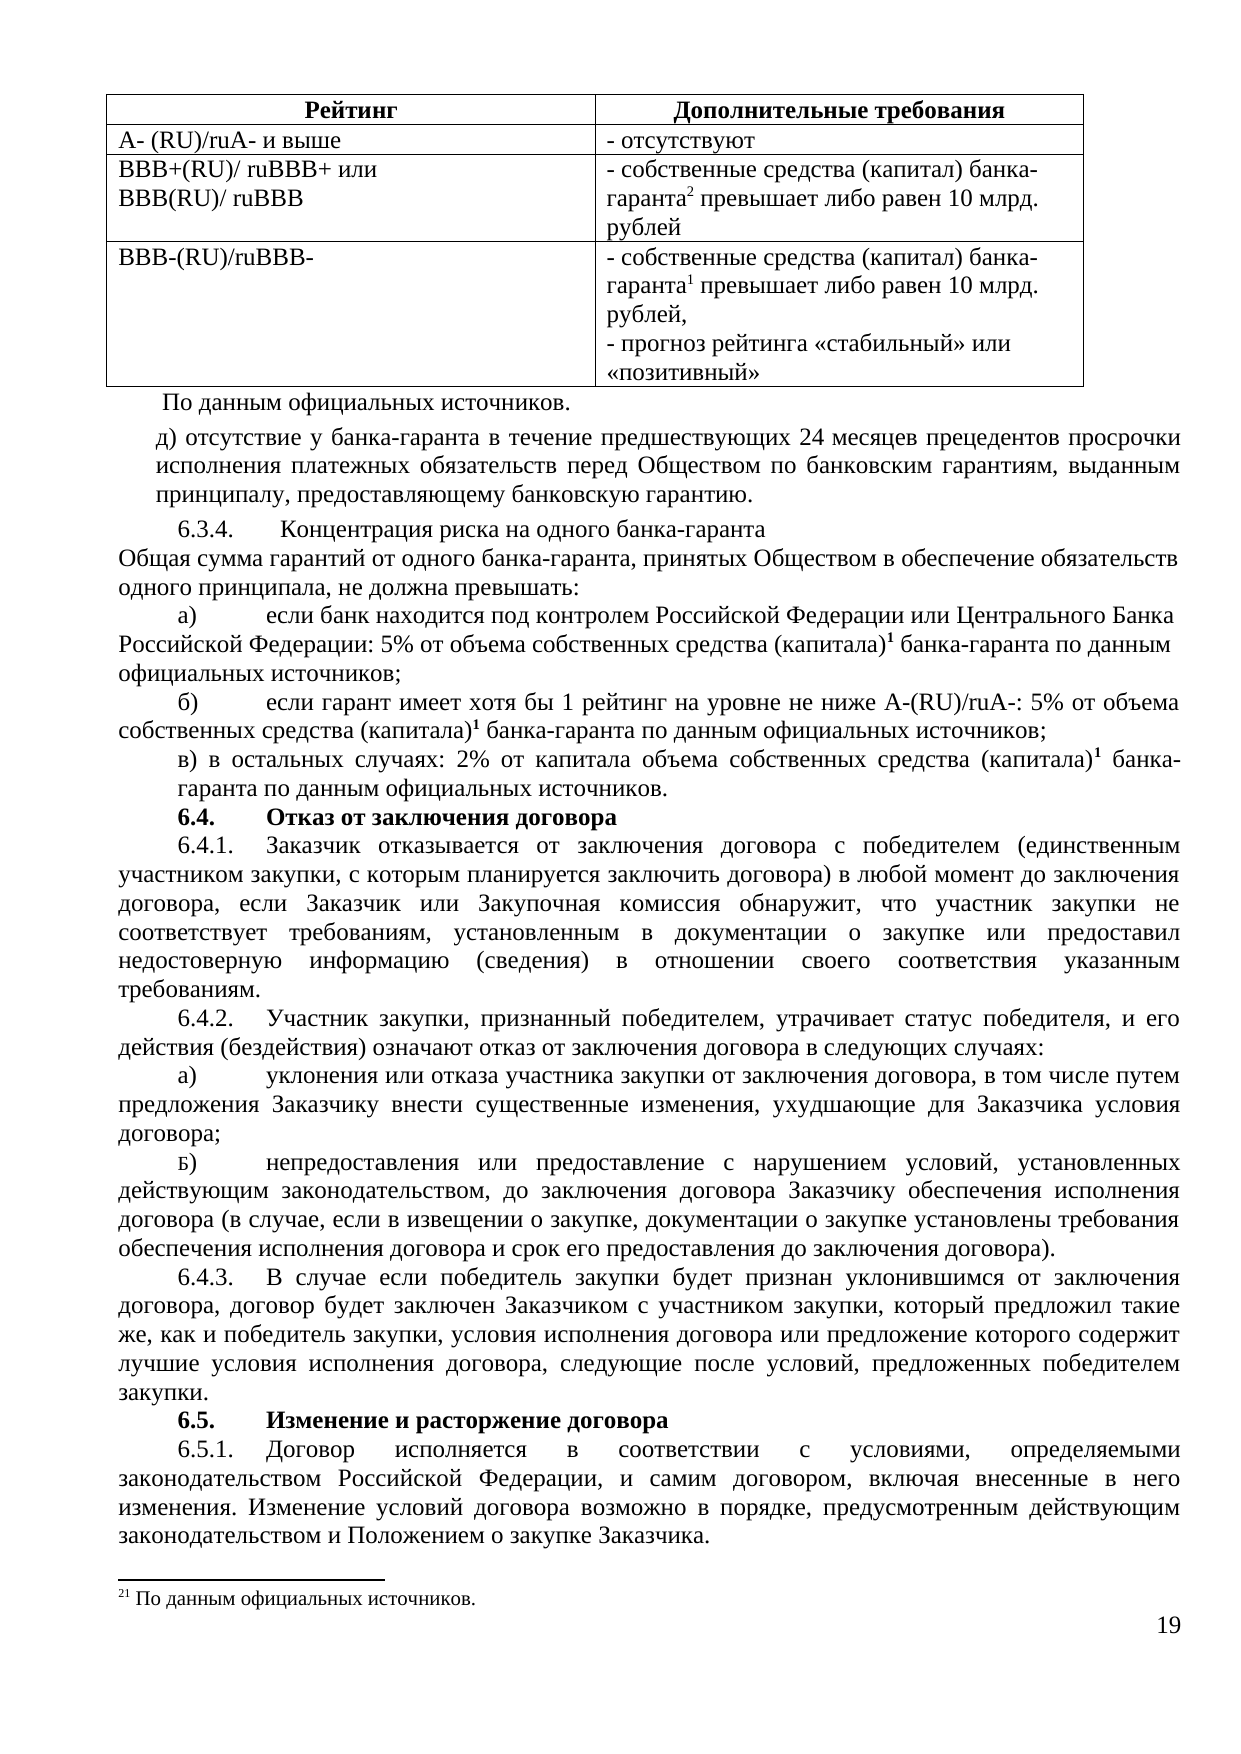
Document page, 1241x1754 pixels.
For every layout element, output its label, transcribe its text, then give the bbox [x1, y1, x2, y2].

subtitle Заказчик отказывается от заключения договора с победителем (единственным участником закупки, с которым планируется заключить договора) в любой момент до заключения договора, если Заказчик или Закупочная комиссия обнаружит, что участник закупки не соответствует требованиям, установленным в документации о закупке или предоставил недостоверную информацию (сведения) в отношении своего соответствия указанным требованиям. [118, 831, 1181, 1003]
table_cell - отсутствуют [596, 125, 1083, 153]
text По данным официальных источников. [156, 387, 1181, 415]
table_header Рейтинг [107, 95, 595, 124]
subtitle В случае если победитель закупки будет признан уклонившимся от заключения договора, договор будет заключен Заказчиком с участником закупки, который предложил такие же, как и победитель закупки, условия исполнения договора или предложение которого содержит лучшие условия исполнения договора, следующие после условий, предложенных победителем закупки. [118, 1262, 1181, 1406]
subtitle Участник закупки, признанный победителем, утрачивает статус победителя, и его действия (бездействия) означают отказ от заключения договора в следующих случаях: [118, 1003, 1181, 1061]
subtitle Договор исполняется в соответствии с условиями, определяемыми законодательством Российской Федерации, и самим договором, включая внесенные в него изменения. Изменение условий договора возможно в порядке, предусмотренным действующим законодательством и Положением о закупке Заказчика. [118, 1434, 1181, 1549]
list если банк находится под контролем Российской Федерации или Центрального Банка Российской Федерации: 5% от объема собственных средства (капитала)1 банка-гаранта по данным официальных источников; [118, 601, 1181, 687]
table_cell BBB+(RU)/ ruBBB+ или BBB(RU)/ ruBBB [107, 155, 595, 241]
table_cell - собственные средства (капитал) банка-гаранта1 превышает либо равен 10 млрд. рублей, - прогноз рейтинга «стабильный» или «позитивный» [596, 242, 1083, 386]
text д) отсутствие у банка-гаранта в течение предшествующих 24 месяцев прецедентов просрочки исполнения платежных обязательств перед Обществом по банковским гарантиям, выданным принципалу, предоставляющему банковскую гарантию. [156, 422, 1181, 508]
subtitle Отказ от заключения договора [118, 802, 1181, 831]
table_cell BBB-(RU)/ruBBB- [107, 242, 595, 386]
list если гарант имеет хотя бы 1 рейтинг на уровне не ниже A-(RU)/ruA-: 5% от объема собственных средства (капитала)1 банка-гаранта по данным официальных источников; [118, 687, 1181, 744]
subtitle Изменение и расторжение договора [118, 1406, 1181, 1434]
table_cell A- (RU)/ruA- и выше [107, 125, 595, 153]
subtitle Концентрация риска на одного банка-гаранта Общая сумма гарантий от одного банка-гаранта, принятых Обществом в обеспечение обязательств одного принципала, не должна превышать: [118, 514, 1181, 601]
table_header Дополнительные требования [596, 95, 1083, 124]
list в) в остальных случаях: 2% от капитала объема собственных средства (капитала)1 банка-гаранта по данным официальных источников. [177, 744, 1181, 802]
list непредоставления или предоставление с нарушением условий, установленных действующим законодательством, до заключения договора Заказчику обеспечения исполнения договора (в случае, если в извещении о закупке, документации о закупке установлены требования обеспечения исполнения договора и срок его предоставления до заключения договора). [118, 1147, 1181, 1262]
list уклонения или отказа участника закупки от заключения договора, в том числе путем предложения Заказчику внести существенные изменения, ухудшающие для Заказчика условия договора; [118, 1061, 1181, 1147]
table_cell - собственные средства (капитал) банка-гаранта превышает либо равен 10 млрд. рублей [596, 155, 1083, 241]
